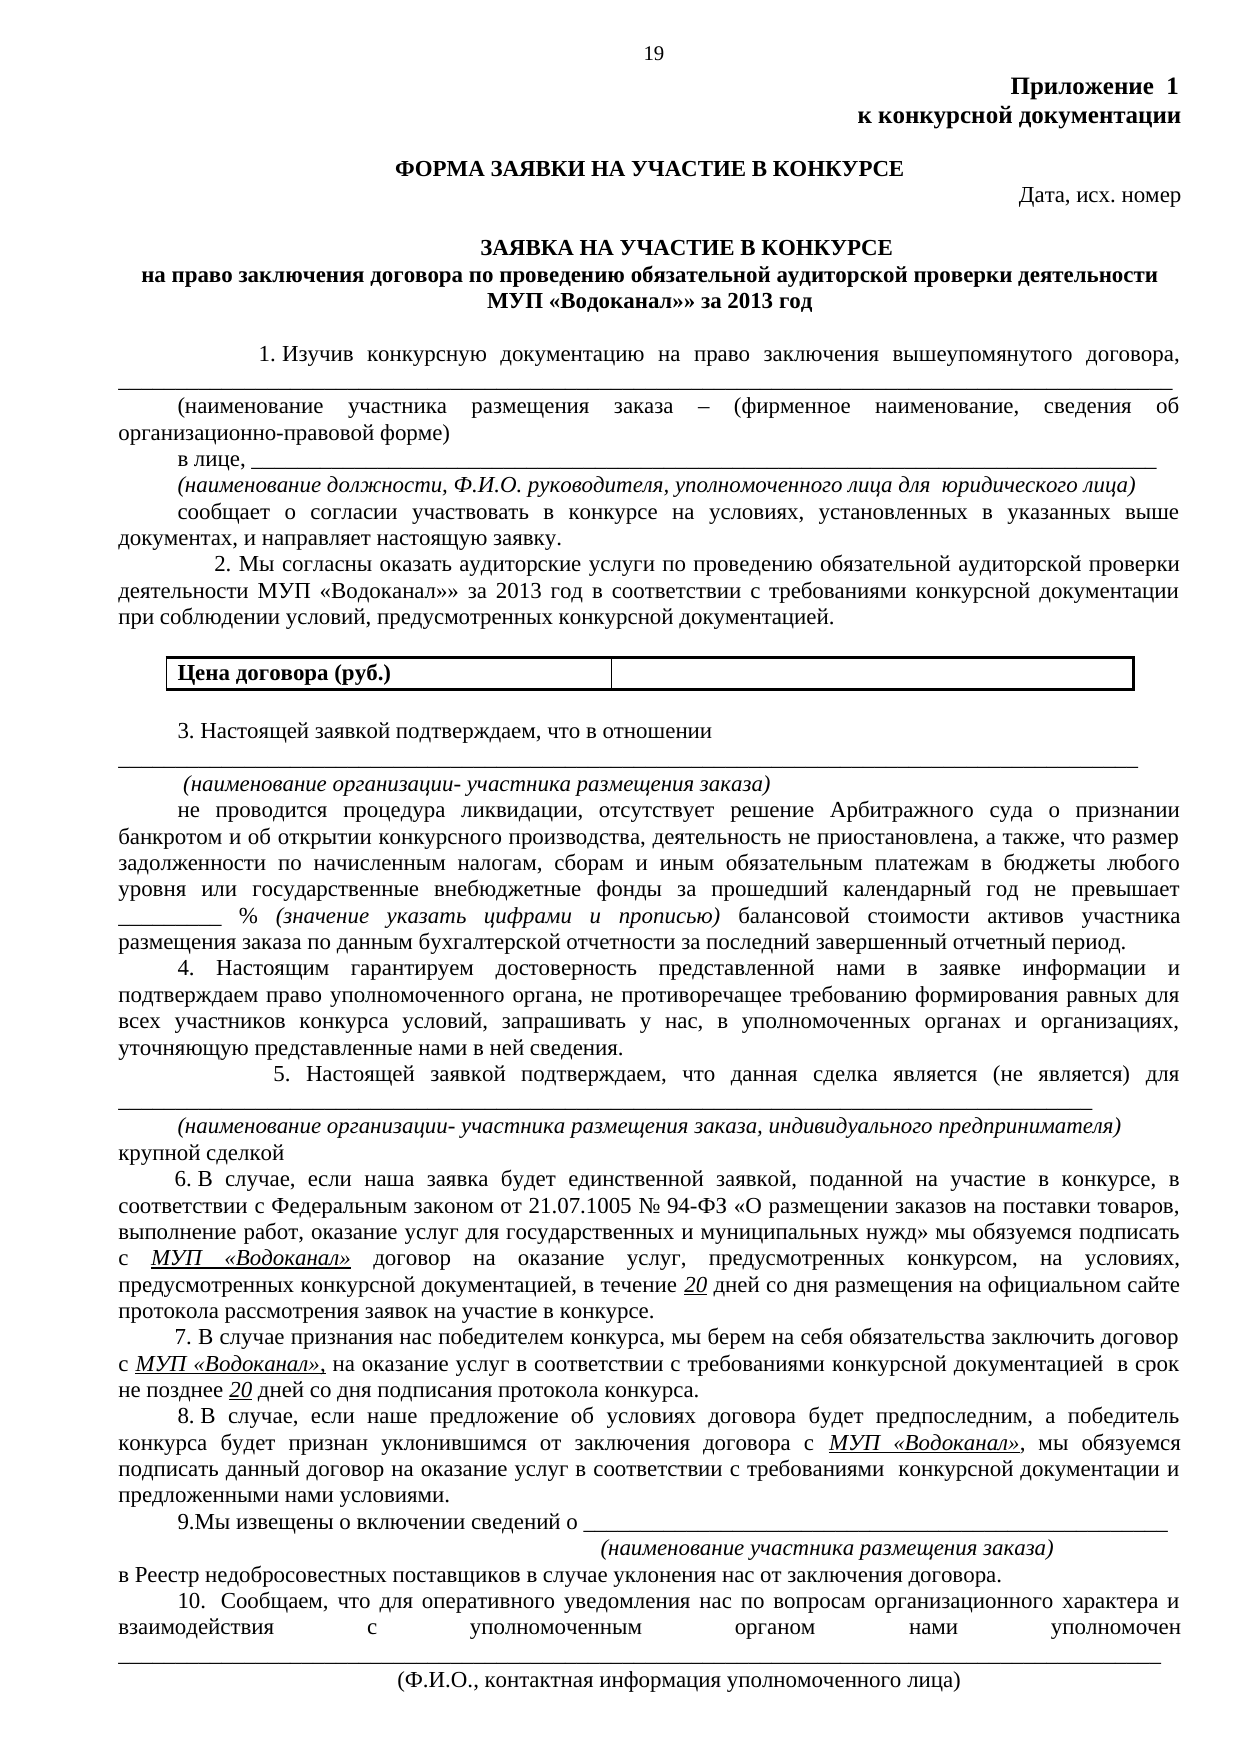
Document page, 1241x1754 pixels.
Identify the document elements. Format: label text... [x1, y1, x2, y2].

subtitle 2. Мы согласны оказать аудиторские услуги по проведению обязательной аудиторской проверки деятельности МУП «Водоканал»» за 2013 год в соответствии с требованиями конкурсной документации при соблюдении условий, предусмотренных конкурсной документацией. [118, 551, 1181, 629]
text (наименование участника размещения заказа – (фирменное наименование, сведения об организационно-правовой форме) [118, 392, 1181, 445]
table_header Цена договора (руб.) [167, 659, 611, 688]
text 9.Мы извещены о включении сведений о ___________________________________________________ [118, 1508, 1181, 1534]
text (наименование должности, Ф.И.О. руководителя, уполномоченного лица для юридического лица) [118, 471, 1181, 498]
table_header [612, 659, 1132, 688]
subtitle на право заключения договора по проведению обязательной аудиторской проверки деятельности МУП «Водоканал»» за 2013 год [118, 261, 1181, 313]
text 1. Изучив конкурсную документацию на право заключения вышеупомянутого договора, ____________________________________________________________________________________________ [118, 340, 1181, 392]
text 6. В случае, если наша заявка будет единственной заявкой, поданной на участие в конкурсе, в соответствии с Федеральным законом от 21.07.1005 № 94-ФЗ «О размещении заказов на поставки товаров, выполнение работ, оказание услуг для государственных и муниципальных нужд» мы обязуемся подписать с МУП «Водоканал» договор на оказание услуг, предусмотренных конкурсом, на условиях, предусмотренных конкурсной документацией, в течение 20 дней со дня размещения на официальном сайте протокола рассмотрения заявок на участие в конкурсе. [118, 1165, 1181, 1323]
text 8. В случае, если наше предложение об условиях договора будет предпоследним, а победитель конкурса будет признан уклонившимся от заключения договора с МУП «Водоканал», мы обязуемся подписать данный договор на оказание услуг в соответствии с требованиями конкурсной документации и предложенными нами условиями. [118, 1402, 1181, 1508]
text крупной сделкой [118, 1139, 1181, 1165]
text (Ф.И.О., контактная информация уполномоченного лица) [118, 1666, 1181, 1692]
subtitle ФОРМА ЗАЯВКИ НА УЧАСТИЕ В КОНКУРСЕ [118, 155, 1181, 182]
subtitle Приложение 1 [118, 71, 1181, 100]
text 7. В случае признания нас победителем конкурса, мы берем на себя обязательства заключить договор с МУП «Водоканал», на оказание услуг в соответствии с требованиями конкурсной документацией в срок не позднее 20 дней со дня подписания протокола конкурса. [118, 1323, 1181, 1402]
text (наименование участника размещения заказа) [118, 1534, 1181, 1561]
subtitle к конкурсной документации [118, 100, 1181, 129]
text в лице, _______________________________________________________________________________ [118, 445, 1181, 471]
text Дата, исх. номер [118, 182, 1181, 208]
text не проводится процедура ликвидации, отсутствует решение Арбитражного суда о признании банкротом и об открытии конкурсного производства, деятельность не приостановлена, а также, что размер задолженности по начисленным налогам, сборам и иным обязательным платежам в бюджеты любого уровня или государственные внебюджетные фонды за прошедший календарный год не превышает _________ % (значение указать цифрами и прописью) балансовой стоимости активов участника размещения заказа по данным бухгалтерской отчетности за последний завершенный отчетный период. [118, 796, 1181, 954]
text 3. Настоящей заявкой подтверждаем, что в отношении _________________________________________________________________________________________ [118, 717, 1181, 770]
text ЗАЯВКА НА УЧАСТИЕ В КОНКУРСЕ [118, 234, 1181, 261]
text (наименование организации- участника размещения заказа, индивидуального предпринимателя) [118, 1113, 1181, 1139]
text (наименование организации- участника размещения заказа) [118, 770, 1181, 796]
text в Реестр недобросовестных поставщиков в случае уклонения нас от заключения договора. [118, 1561, 1181, 1587]
text 10. Сообщаем, что для оперативного уведомления нас по вопросам организационного характера и взаимодействия с уполномоченным органом нами уполномочен ___________________________________________________________________________________________ [118, 1587, 1181, 1666]
text 4. Настоящим гарантируем достоверность представленной нами в заявке информации и подтверждаем право уполномоченного органа, не противоречащее требованию формирования равных для всех участников конкурса условий, запрашивать у нас, в уполномоченных органах и организациях, уточняющую представленные нами в ней сведения. [118, 954, 1181, 1060]
text сообщает о согласии участвовать в конкурсе на условиях, установленных в указанных выше документах, и направляет настоящую заявку. [118, 498, 1181, 551]
text 5. Настоящей заявкой подтверждаем, что данная сделка является (не является) для _____________________________________________________________________________________ [118, 1060, 1181, 1113]
